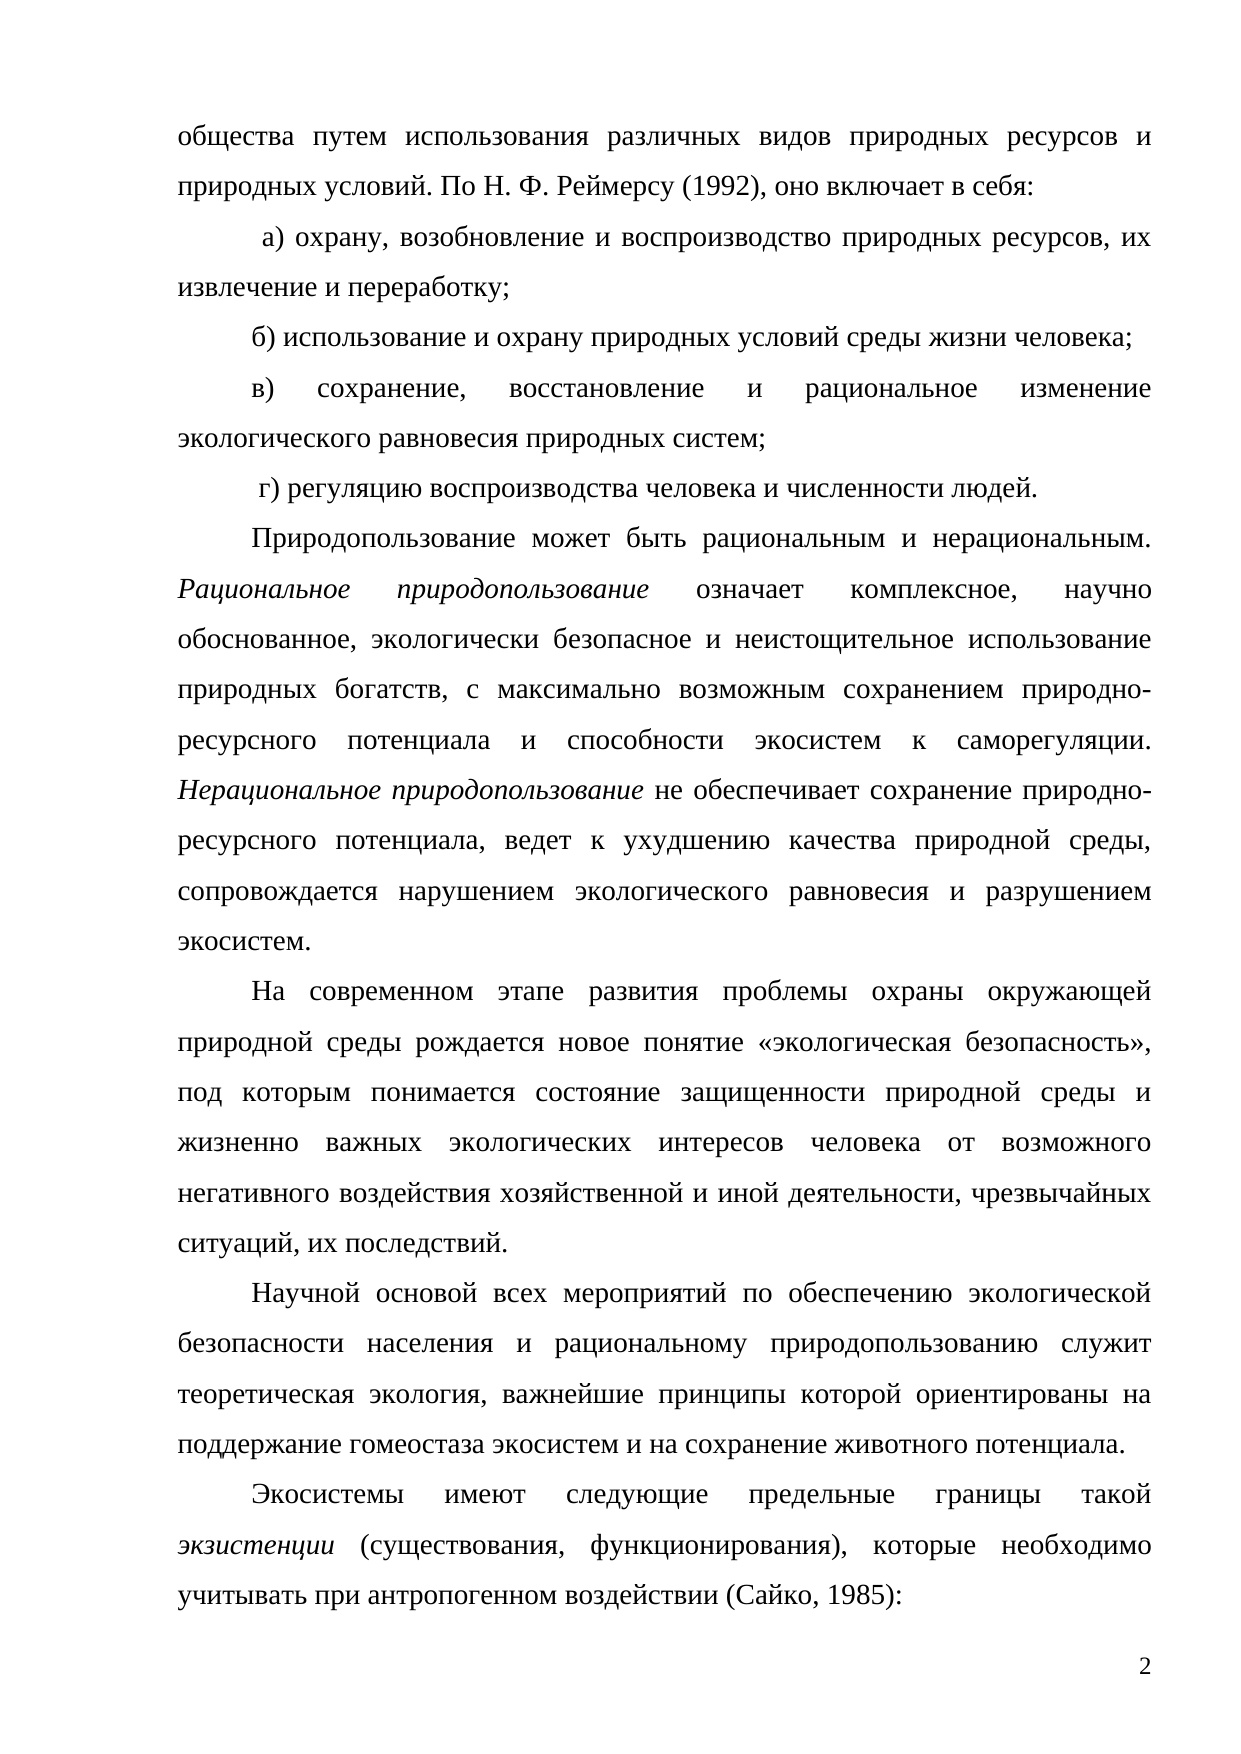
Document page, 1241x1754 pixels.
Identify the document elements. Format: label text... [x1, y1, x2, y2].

text Научной основой всех мероприятий по обеспечению экологической безопасности населения и рациональному природопользованию служит теоретическая экология, важнейшие принципы которой ориентированы на поддержание гомеостаза экосистем и на сохранение животного потенциала. [177, 1275, 1152, 1460]
text Природопользование может быть рациональным и нерациональным. Рациональное природопользование означает комплексное, научно обоснованное, экологически безопасное и неистощительное использование природных богатств, с максимально возможным сохранением природно-ресурсного потенциала и способности экосистем к саморегуляции. Нерациональное природопользование не обеспечивает сохранение природно-ресурсного потенциала, ведет к ухудшению качества природной среды, сопровождается нарушением экологического равновесия и разрушением экосистем. [177, 521, 1152, 957]
text а) охрану, возобновление и воспроизводство природных ресурсов, их извлечение и переработку; [177, 219, 1152, 303]
text б) использование и охрану природных условий среды жизни человека; [177, 319, 1152, 353]
text На современном этапе развития проблемы охраны окружающей природной среды рождается новое понятие «экологическая безопасность», под которым понимается состояние защищенности природной среды и жизненно важных экологических интересов человека от возможного негативного воздействия хозяйственной и иной деятельности, чрезвычайных ситуаций, их последствий. [177, 973, 1152, 1258]
text г) регуляцию воспроизводства человека и численности людей. [177, 470, 1152, 504]
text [177, 118, 1152, 202]
text Экосистемы имеют следующие предельные границы такой экзистенции (существования, функционирования), которые необходимо учитывать при антропогенном воздействии (Сайко, 1985): [177, 1477, 1152, 1611]
text в) сохранение, восстановление и рациональное изменение экологического равновесия природных систем; [177, 370, 1152, 453]
